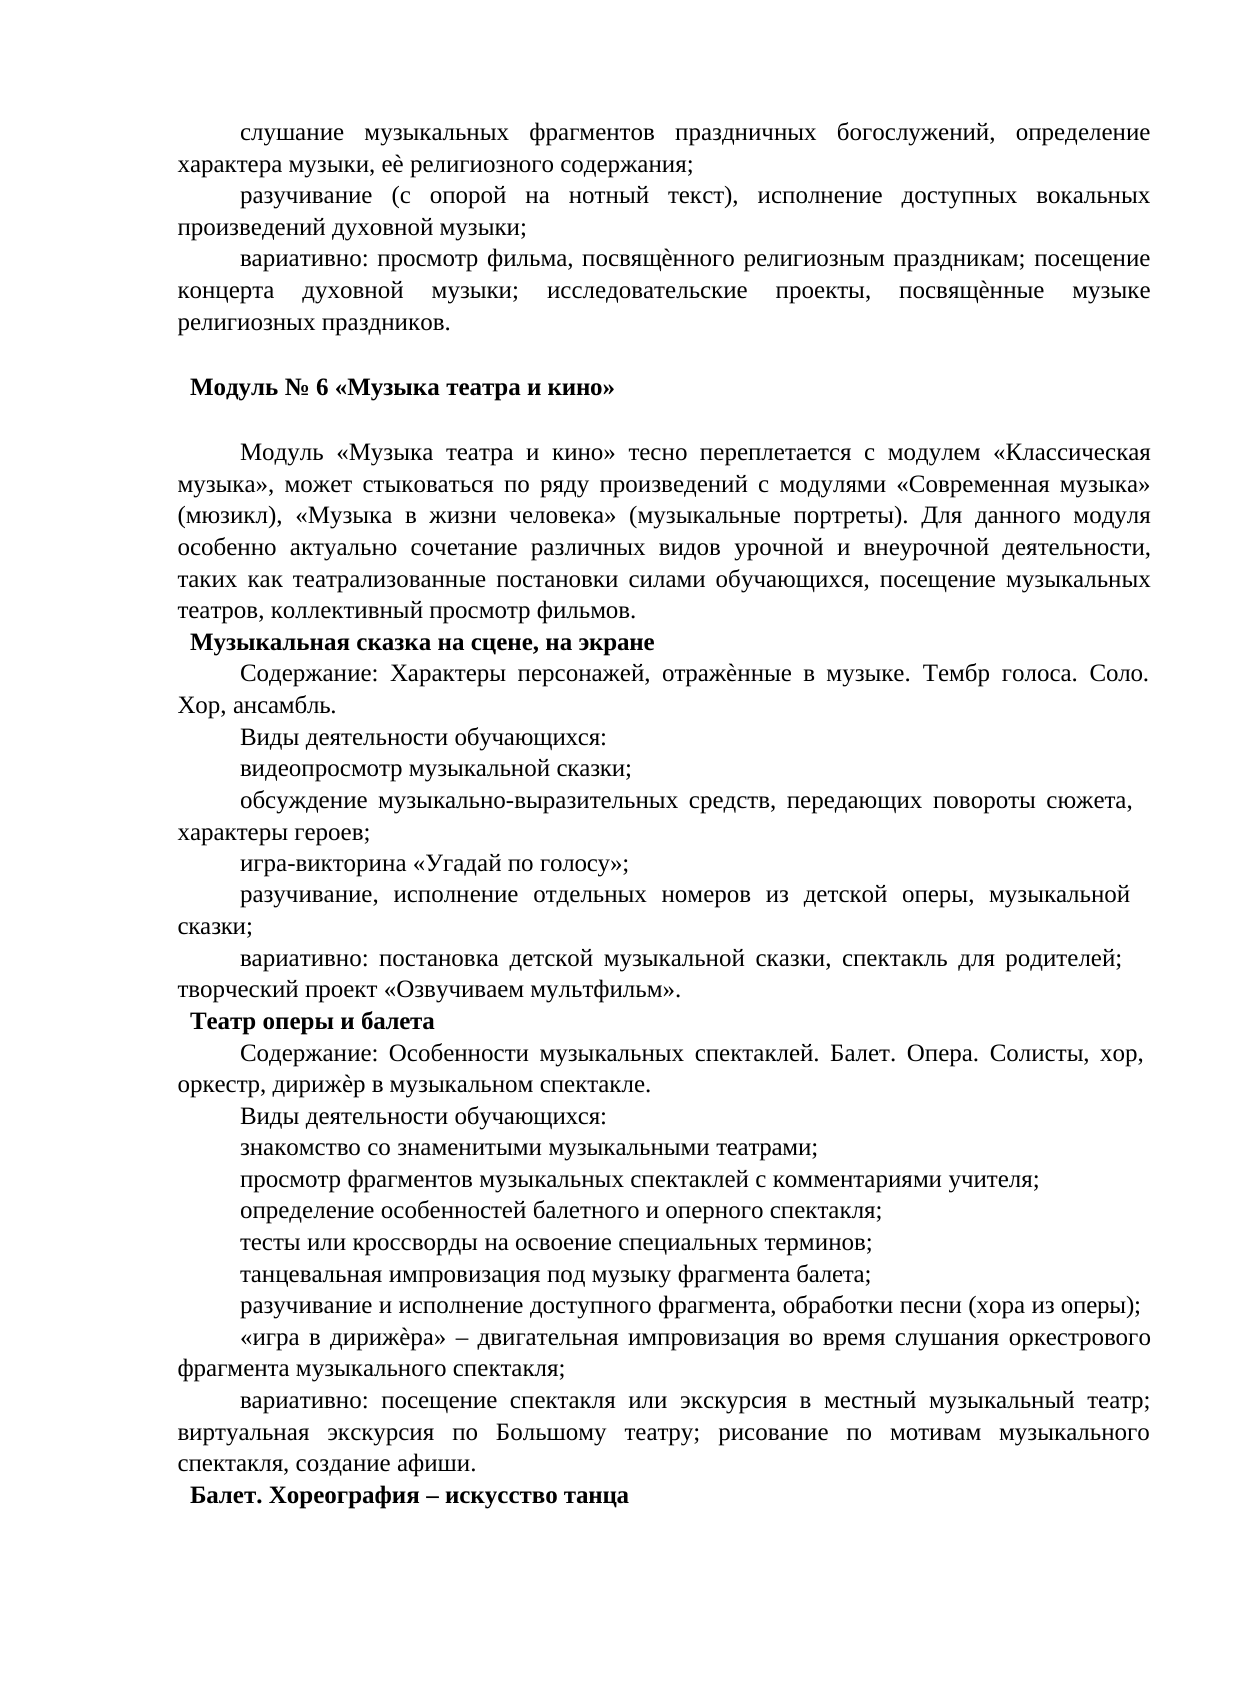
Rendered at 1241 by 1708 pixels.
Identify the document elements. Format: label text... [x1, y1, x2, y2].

text Виды деятельности обучающихся: [240, 722, 1163, 751]
subtitle Музыкальная сказка на сцене, на экране [190, 627, 1163, 656]
text Содержание: Особенности музыкальных спектаклей. Балет. Опера. Солисты, хор, оркестр, дирижѐр в музыкальном спектакле. [177, 1038, 1163, 1098]
text разучивание и исполнение доступного фрагмента, обработки песни (хора из оперы); [240, 1290, 1163, 1319]
text Виды деятельности обучающихся: [240, 1101, 1163, 1129]
text обсуждение музыкально-выразительных средств, передающих повороты сюжета, характеры героев; [177, 785, 1163, 845]
text слушание музыкальных фрагментов праздничных богослужений, определение характера музыки, еѐ религиозного содержания; [177, 117, 1151, 177]
text «игра в дирижѐра» – двигательная импровизация во время слушания оркестрового фрагмента музыкального спектакля; [177, 1322, 1152, 1382]
text тесты или кроссворды на освоение специальных терминов; танцевальная импровизация под музыку фрагмента балета; [240, 1227, 971, 1287]
text разучивание (с опорой на нотный текст), исполнение доступных вокальных произведений духовной музыки; [177, 180, 1151, 241]
text разучивание, исполнение отдельных номеров из детской оперы, музыкальной сказки; [177, 879, 1152, 940]
text просмотр фрагментов музыкальных спектаклей с комментариями учителя; определение особенностей балетного и оперного спектакля; [240, 1164, 1132, 1224]
text игра-викторина «Угадай по голосу»; [240, 848, 1163, 877]
subtitle Модуль № 6 «Музыка театра и кино» [190, 372, 1163, 401]
text Содержание: Характеры персонажей, отражѐнные в музыке. Тембр голоса. Соло. [240, 658, 1163, 687]
text Модуль «Музыка театра и кино» тесно переплетается с модулем «Классическая музыка», может стыковаться по ряду произведений с модулями «Современная музыка» (мюзикл), «Музыка в жизни человека» (музыкальные портреты). Для данного модуля особенно актуально сочетание различных видов урочной и внеурочной деятельности, таких как театрализованные постановки силами обучающихся, посещение музыкальных театров, коллективный просмотр фильмов. [177, 437, 1152, 624]
subtitle Балет. Хореография – искусство танца [190, 1480, 1163, 1509]
text знакомство со знаменитыми музыкальными театрами; [240, 1132, 1163, 1161]
text Хор, ансамбль. [177, 690, 1163, 719]
text видеопросмотр музыкальной сказки; [240, 753, 1163, 782]
text вариативно: постановка детской музыкальной сказки, спектакль для родителей; творческий проект «Озвучиваем мультфильм». [177, 943, 1132, 1003]
subtitle Театр оперы и балета [190, 1006, 1163, 1035]
text вариативно: посещение спектакля или экскурсия в местный музыкальный театр; виртуальная экскурсия по Большому театру; рисование по мотивам музыкального спектакля, создание афиши. [177, 1385, 1151, 1477]
text вариативно: просмотр фильма, посвящѐнного религиозным праздникам; посещение концерта духовной музыки; исследовательские проекты, посвящѐнные музыке религиозных праздников. [177, 243, 1151, 335]
